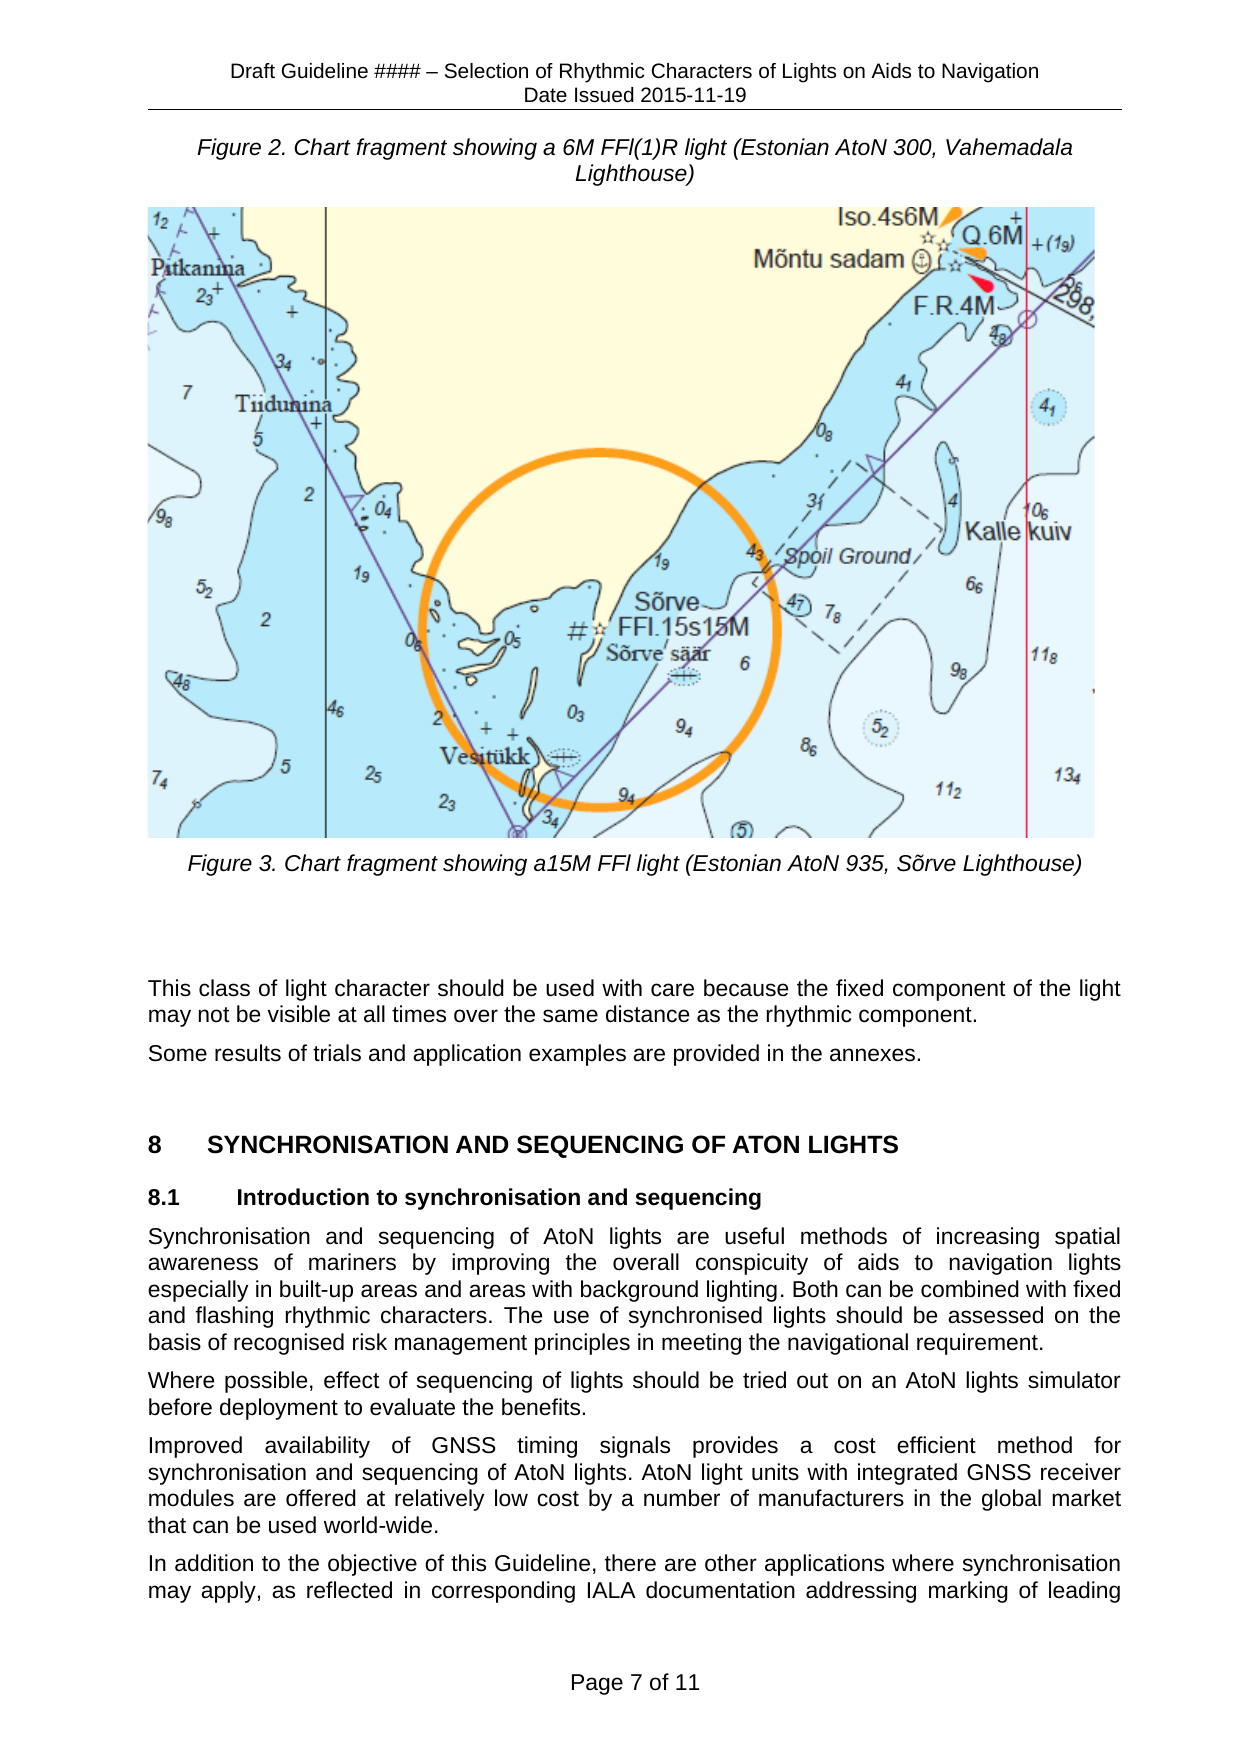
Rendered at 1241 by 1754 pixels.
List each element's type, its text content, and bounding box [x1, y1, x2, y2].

text Where possible, effect of sequencing of lights should be tried out on an AtoN lights simulator before deployment to evaluate the benefits. [148, 1367, 1122, 1420]
text Some results of trials and application examples are provided in the annexes. [148, 1040, 1122, 1067]
text Figure 3. Chart fragment showing a15M FFl light (Estonian AtoN 935, Sõrve Lighthouse) [148, 850, 1122, 876]
subtitle Introduction to synchronisation and sequencing [148, 1184, 1122, 1211]
text Synchronisation and sequencing of AtoN lights are useful methods of increasing spatial awareness of mariners by improving the overall conspicuity of aids to navigation lights especially in built-up areas and areas with background lighting. Both can be combined with fixed and flashing rhythmic characters. The use of synchronised lights should be assessed on the basis of recognised risk management principles in meeting the navigational requirement. [148, 1223, 1122, 1355]
text Improved availability of GNSS timing signals provides a cost efficient method for synchronisation and sequencing of AtoN lights. AtoN light units with integrated GNSS receiver modules are offered at relatively low cost by a number of manufacturers in the global market that can be used world-wide. [148, 1432, 1122, 1538]
text Figure 2. Chart fragment showing a 6M FFl(1)R light (Estonian AtoN 300, Vahemadala Lighthouse) [148, 134, 1122, 187]
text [148, 1550, 1122, 1603]
picture [147, 207, 1095, 838]
text This class of light character should be used with care because the fixed component of the light may not be visible at all times over the same distance as the rhythmic component. [148, 975, 1122, 1028]
subtitle synchroniSation and sequencing of ATON Lights [148, 1130, 1122, 1159]
